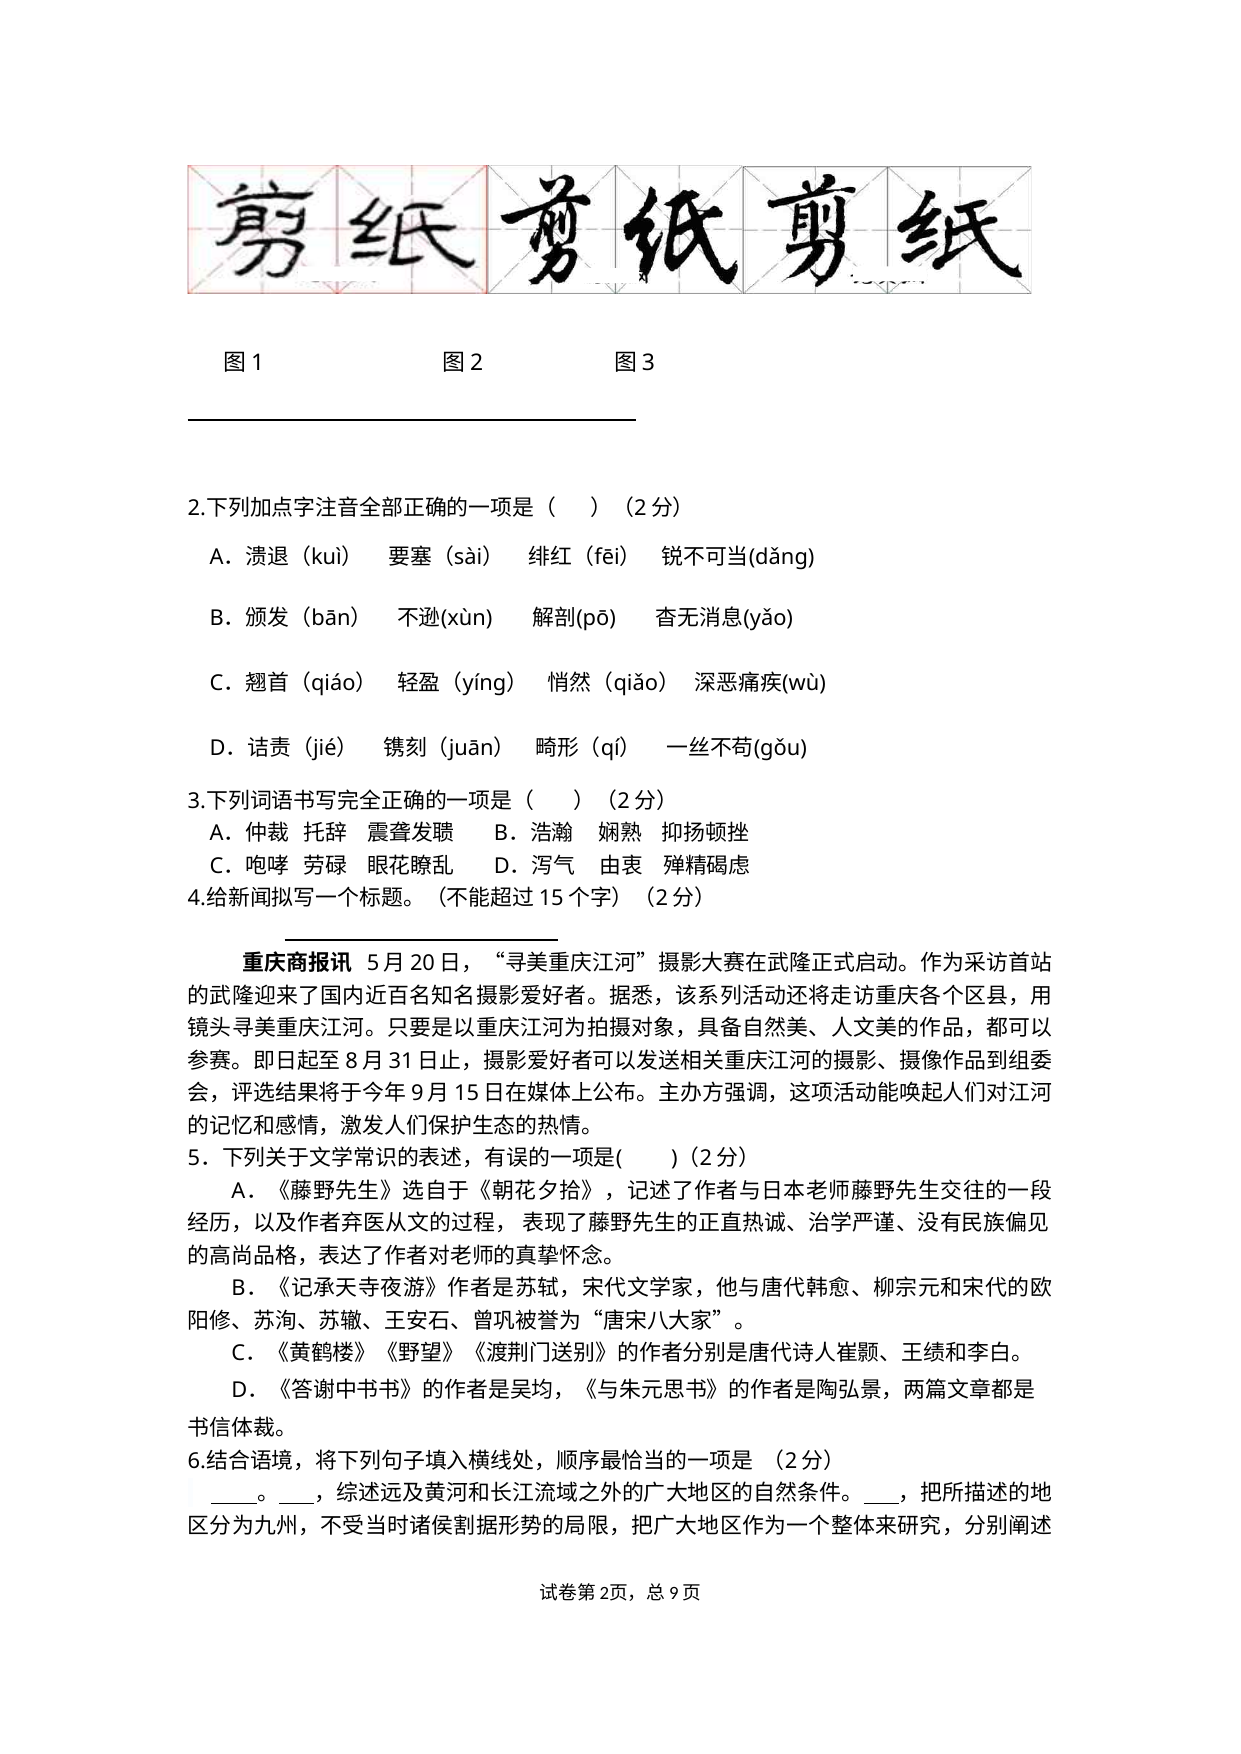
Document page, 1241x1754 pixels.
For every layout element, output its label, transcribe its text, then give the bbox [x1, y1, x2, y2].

text B．颁发（bān） 不逊(xùn) 解剖(pō) 杳无消息(yǎo) [187, 587, 1053, 652]
text 重庆商报讯 5月20日，“寻美重庆江河”摄影大赛在武隆正式启动。作为采访首站的武隆迎来了国内近百名知名摄影爱好者。据悉，该系列活动还将走访重庆各个区县，用镜头寻美重庆江河。只要是以重庆江河为拍摄对象，具备自然美、人文美的作品，都可以参赛。即日起至8月31日止，摄影爱好者可以发送相关重庆江河的摄影、摄像作品到组委会，评选结果将于今年9月15日在媒体上公布。主办方强调，这项活动能唤起人们对江河的记忆和感情，激发人们保护生态的热情。 [187, 945, 1053, 1140]
text A．溃退（kuì） 要塞（sài） 绯红（fēi） 锐不可当(dǎng) [187, 522, 1053, 587]
text A．《藤野先生》选自于《朝花夕拾》，记述了作者与日本老师藤野先生交往的一段经历，以及作者弃医从文的过程， 表现了藤野先生的正直热诚、治学严谨、没有民族偏见的高尚品格，表达了作者对老师的真挚怀念。 [187, 1172, 1053, 1270]
text C．翘首（qiáo） 轻盈（yíng） 悄然（qiǎo） 深恶痛疾(wù) [187, 652, 1053, 717]
text 2.下列加点字注音全部正确的一项是（ ）（2分） [187, 490, 1053, 522]
text 4.给新闻拟写一个标题。（不能超过15个字）（2分） [187, 880, 1053, 912]
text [187, 1475, 1053, 1540]
text 5．下列关于文学常识的表述，有误的一项是( )（2分） [187, 1140, 1053, 1172]
text D．《答谢中书书》的作者是吴均，《与朱元思书》的作者是陶弘景，两篇文章都是书信体裁。 [187, 1367, 1053, 1442]
text C．咆哮 劳碌 眼花瞭乱 D．泻气 由衷 殚精碣虑 [187, 847, 1053, 880]
text C．《黄鹤楼》《野望》《渡荆门送别》的作者分别是唐代诗人崔颢、王绩和李白。 [187, 1335, 1053, 1367]
text B．《记承天寺夜游》作者是苏轼，宋代文学家，他与唐代韩愈、柳宗元和宋代的欧阳修、苏洵、苏辙、王安石、曾巩被誉为“唐宋八大家”。 [187, 1270, 1053, 1335]
text A．仲裁 托辞 震聋发聩 B．浩瀚 娴熟 抑扬顿挫 [187, 815, 1053, 847]
text 图1 图2 图3 [187, 327, 1053, 392]
text 3.下列词语书写完全正确的一项是（ ）（2分） [187, 782, 1053, 815]
text 6.结合语境，将下列句子填入横线处，顺序最恰当的一项是 （2分） [187, 1442, 1053, 1475]
picture [187, 165, 1032, 294]
text D．诘责（jié） 镌刻（juān） 畸形（qí） 一丝不苟(gǒu) [187, 717, 1053, 782]
